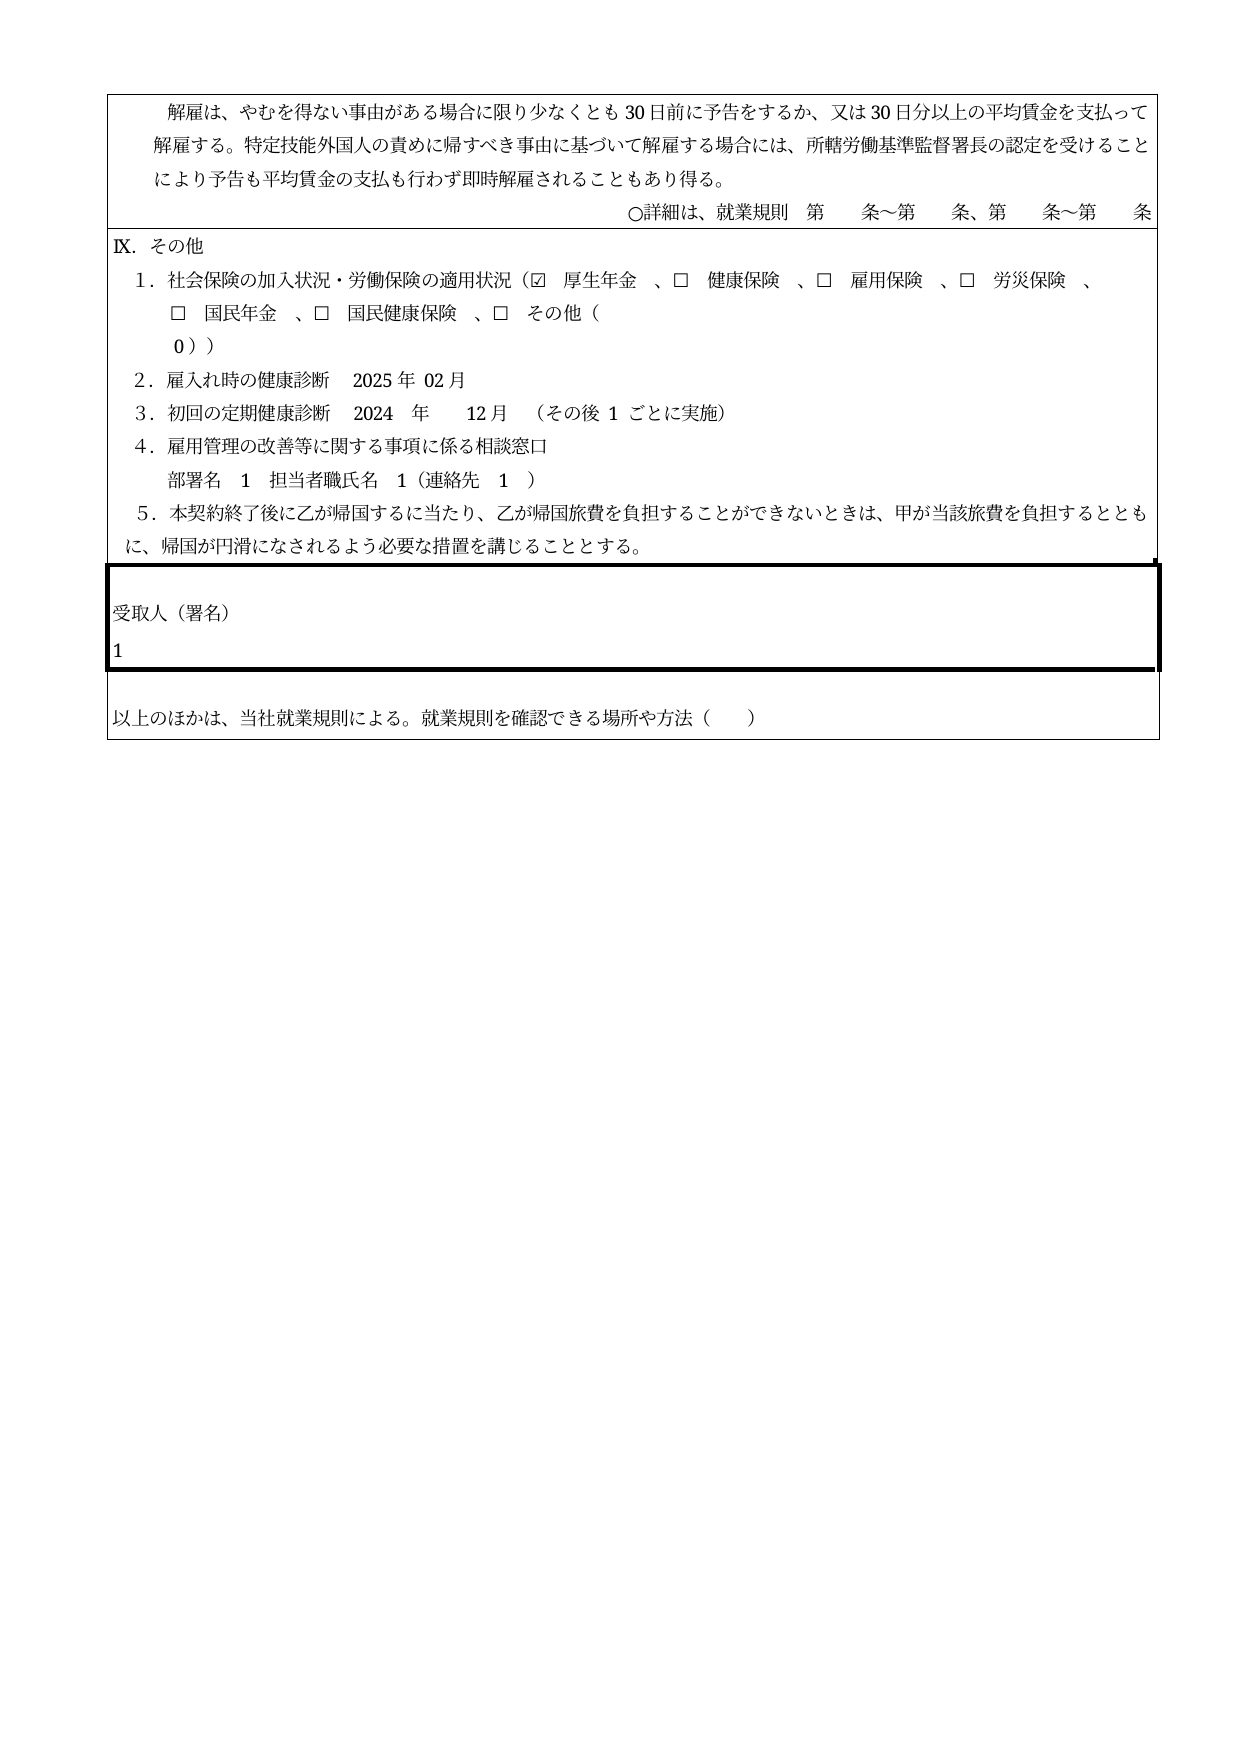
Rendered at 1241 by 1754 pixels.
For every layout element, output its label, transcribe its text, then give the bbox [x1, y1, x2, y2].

table_cell 以上のほかは、当社就業規則による。就業規則を確認できる場所や方法（ ） [108, 667, 1159, 738]
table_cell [108, 95, 1157, 228]
table_cell Ⅸ．その他 １．社会保険の加入状況・労働保険の適用状況（☑ 厚生年金 、☐ 健康保険 、☐ 雇用保険 、☐ 労災保険 、 ☐ 国民年金 、☐ 国民健康保険 、☐ その他（ 0 ）） ２．雇入れ時の健康診断 2025 年 02 月 ３．初回の定期健康診断 2024 年 12 月 （その後 1 ごとに実施） ４．雇用管理の改善等に関する事項に係る相談窓口 部署名 1 担当者職氏名 1（連絡先 1 ） ５．本契約終了後に乙が帰国するに当たり、乙が帰国旅費を負担することができないときは、甲が当該旅費を負担するとともに、帰国が円滑になされるよう必要な措置を講じることとする。 [108, 229, 1157, 562]
table_cell 受取人（署名） 1 [110, 567, 1157, 667]
